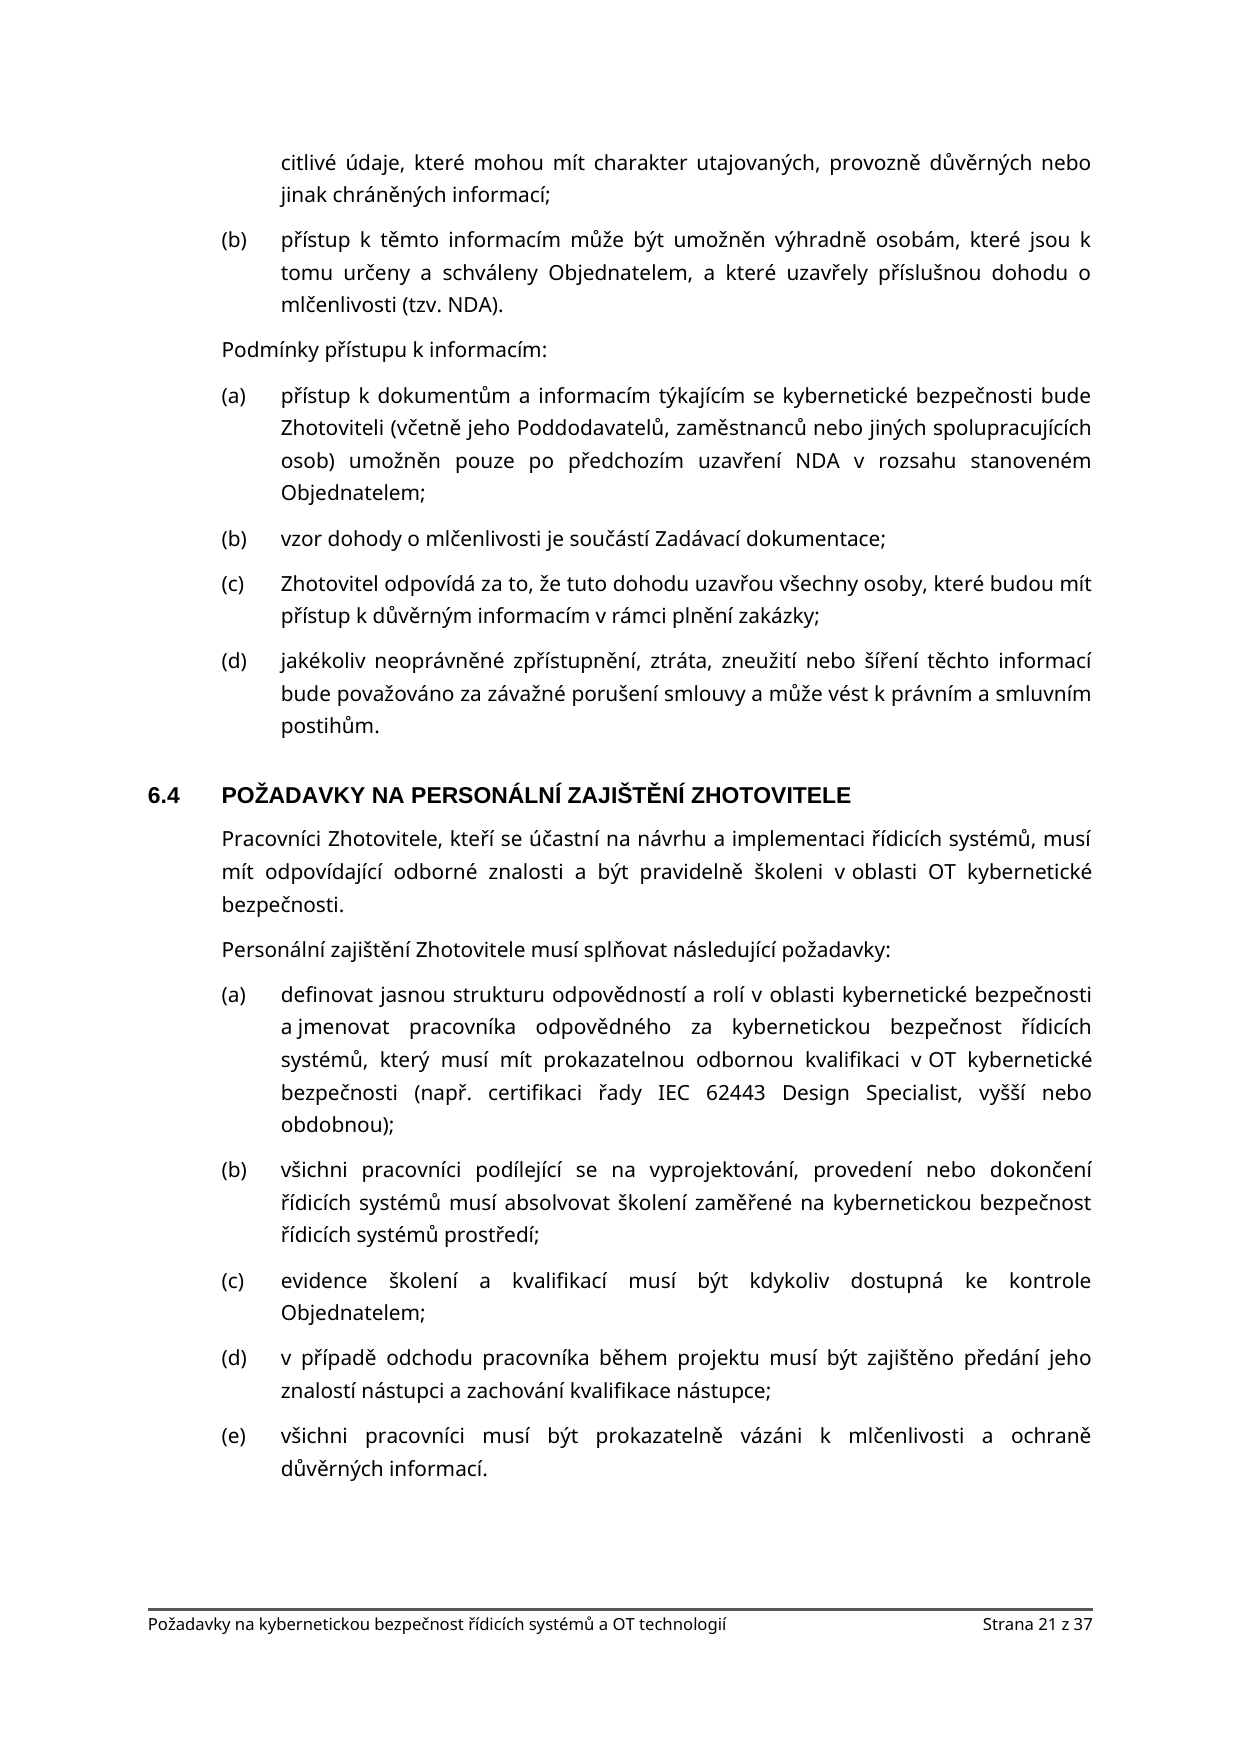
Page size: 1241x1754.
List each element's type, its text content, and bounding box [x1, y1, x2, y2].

text Pracovníci Zhotovitele, kteří se účastní na návrhu a implementaci řídicích systémů, musí mít odpovídající odborné znalosti a být pravidelně školeni v oblasti OT kybernetické bezpečnosti. [221, 824, 1093, 918]
text Podmínky přístupu k informacím: [221, 336, 1093, 364]
text všichni pracovníci musí být prokazatelně vázáni k mlčenlivosti a ochraně důvěrných informací. [221, 1421, 1093, 1482]
text jakékoliv neoprávněné zpřístupnění, ztráta, zneužití nebo šíření těchto informací bude považováno za závažné porušení smlouvy a může vést k právním a smluvním postihům. [221, 646, 1093, 740]
text Personální zajištění Zhotovitele musí splňovat následující požadavky: [221, 935, 1093, 963]
text v případě odchodu pracovníka během projektu musí být zajištěno předání jeho znalostí nástupci a zachování kvalifikace nástupce; [221, 1343, 1093, 1404]
text všichni pracovníci podílející se na vyprojektování, provedení nebo dokončení řídicích systémů musí absolvovat školení zaměřené na kybernetickou bezpečnost řídicích systémů prostředí; [221, 1155, 1093, 1249]
text evidence školení a kvalifikací musí být kdykoliv dostupná ke kontrole Objednatelem; [221, 1266, 1093, 1327]
text vzor dohody o mlčenlivosti je součástí Zadávací dokumentace; [221, 524, 1093, 552]
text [221, 148, 1093, 209]
text přístup k těmto informacím může být umožněn výhradně osobám, které jsou k tomu určeny a schváleny Objednatelem, a které uzavřely příslušnou dohodu o mlčenlivosti (tzv. NDA). [221, 225, 1093, 319]
text Zhotovitel odpovídá za to, že tuto dohodu uzavřou všechny osoby, které budou mít přístup k důvěrným informacím v rámci plnění zakázky; [221, 569, 1093, 630]
text definovat jasnou strukturu odpovědností a rolí v oblasti kybernetické bezpečnosti a jmenovat pracovníka odpovědného za kybernetickou bezpečnost řídicích systémů, který musí mít prokazatelnou odbornou kvalifikaci v OT kybernetické bezpečnosti (např. certifikaci řady IEC 62443 Design Specialist, vyšší nebo obdobnou); [221, 980, 1093, 1139]
text Požadavky na personální zajištění zhotovitele [148, 782, 1093, 808]
text přístup k dokumentům a informacím týkajícím se kybernetické bezpečnosti bude Zhotoviteli (včetně jeho Poddodavatelů, zaměstnanců nebo jiných spolupracujících osob) umožněn pouze po předchozím uzavření NDA v rozsahu stanoveném Objednatelem; [221, 381, 1093, 507]
